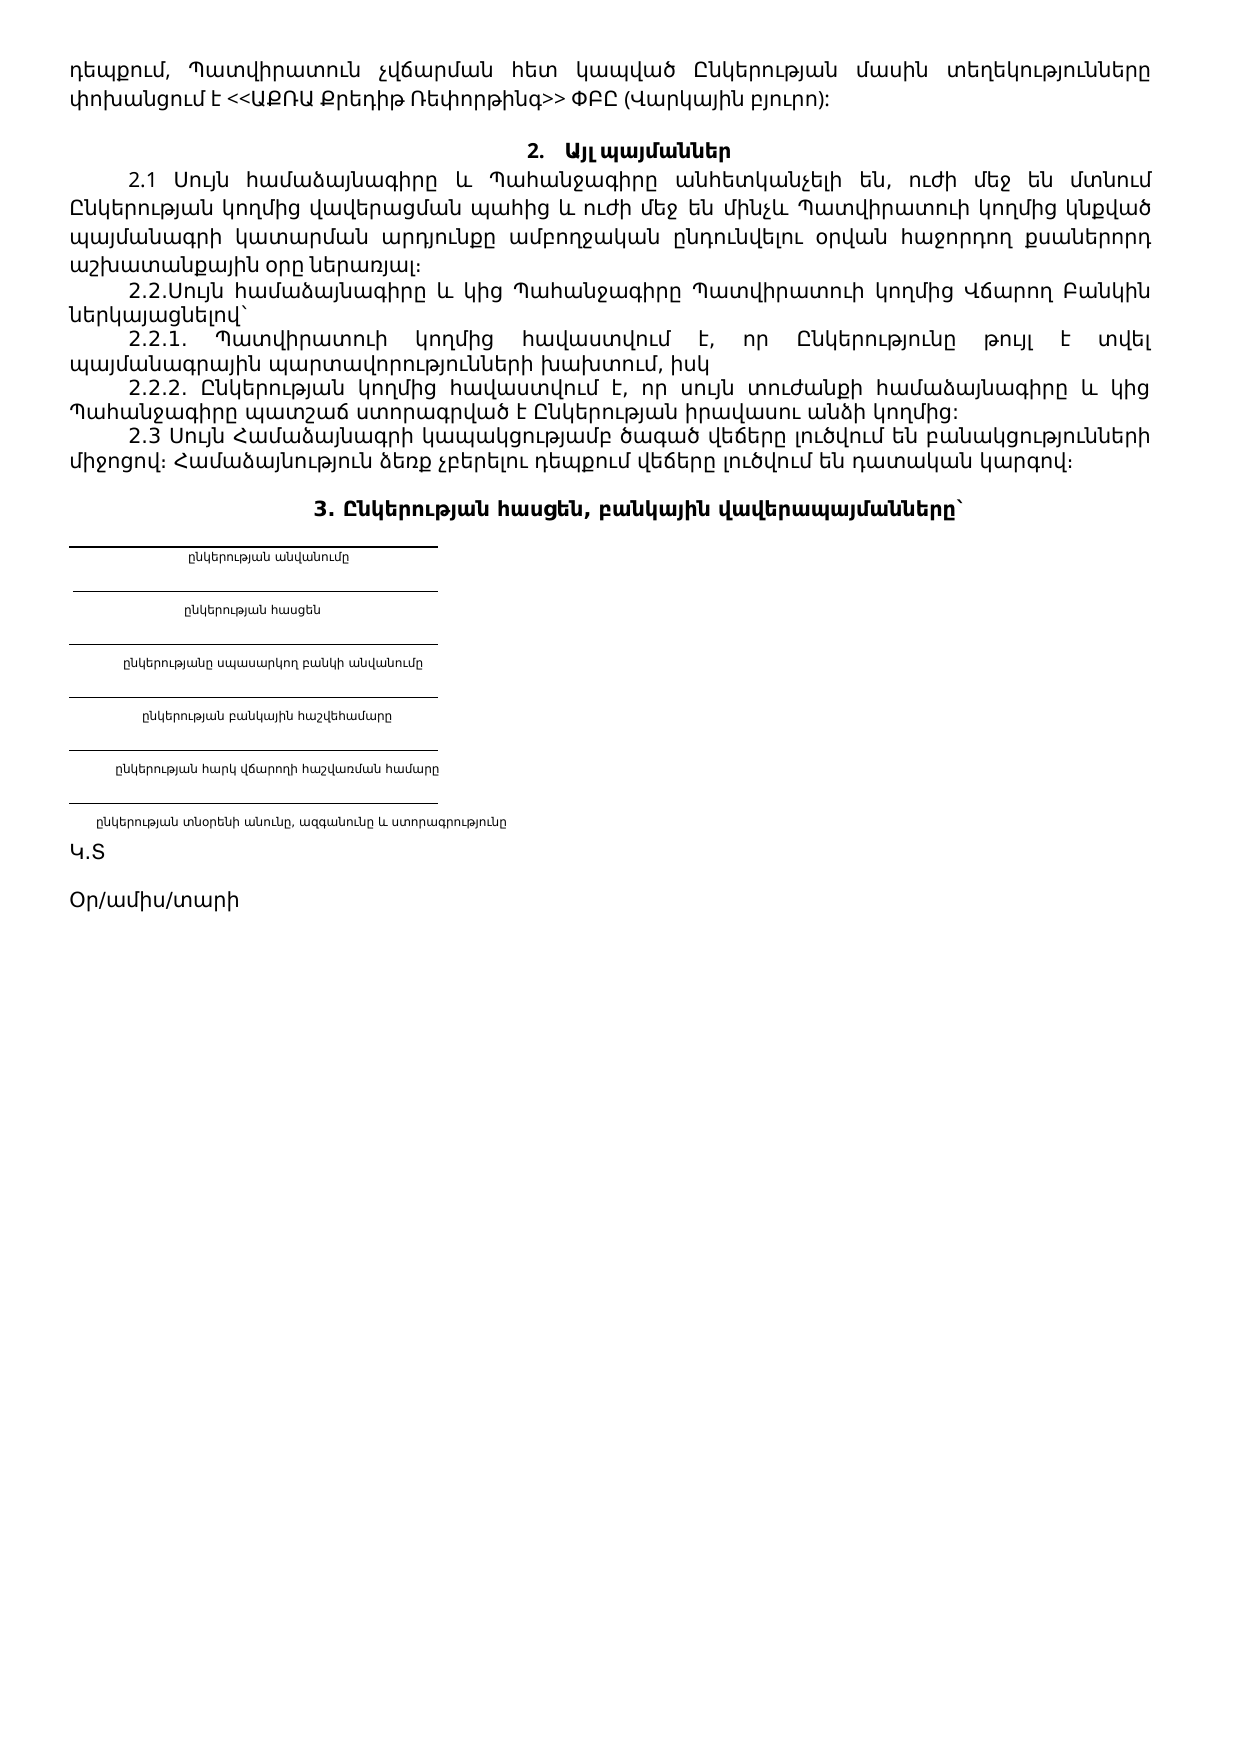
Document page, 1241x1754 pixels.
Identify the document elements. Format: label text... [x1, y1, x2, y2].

text ընկերությանը սպասարկող բանկի անվանումը [69, 656, 1152, 681]
text 2.2.2. Ընկերության կողմից հավաստվում է, որ սույն տուժանքի համաձայնագիրը և կից Պահանջագիրը պատշաճ ստորագրված է Ընկերության իրավասու անձի կողմից: [69, 376, 1152, 424]
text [69, 56, 1152, 112]
text ընկերության հասցեն [69, 603, 1152, 628]
text 3. Ընկերության հասցեն, բանկային վավերապայմանները` [69, 497, 1152, 522]
text 2.2.Սույն համաձայնագիրը և կից Պահանջագիրը Պատվիրատուի կողմից Վճարող Բանկին ներկայացնելով` [69, 279, 1152, 327]
text ընկերության տնօրենի անունը, ազգանունը և ստորագրությունը [69, 815, 1152, 840]
text ընկերության անվանումը [69, 550, 1152, 574]
text 2.2.1. Պատվիրատուի կողմից հավաստվում է, որ Ընկերությունը թույլ է տվել պայմանագրային պարտավորությունների խախտում, իսկ [69, 327, 1152, 376]
text 2.1 Սույն համաձայնագիրը և Պահանջագիրը անհետկանչելի են, ուժի մեջ են մտնում Ընկերության կողմից վավերացման պահից և ուժի մեջ են մինչև Պատվիրատուի կողմից կնքված պայմանագրի կատարման արդյունքը ամբողջական ընդունվելու օրվան հաջորդող քսաներորդ աշխատանքային օրը ներառյալ։ [69, 165, 1152, 279]
text Օր/ամիս/տարի [69, 888, 1152, 912]
text ընկերության հարկ վճարողի հաշվառման համարը [69, 762, 1152, 787]
text 2.3 Սույն Համաձայնագրի կապակցությամբ ծագած վեճերը լուծվում են բանակցությունների միջոցով։ Համաձայնություն ձեռք չբերելու դեպքում վեճերը լուծվում են դատական կարգով։ [69, 424, 1152, 473]
text ընկերության բանկային հաշվեհամարը [69, 709, 1152, 734]
list Այլ պայմաններ [107, 137, 1152, 165]
text Կ.Տ [69, 840, 1152, 864]
